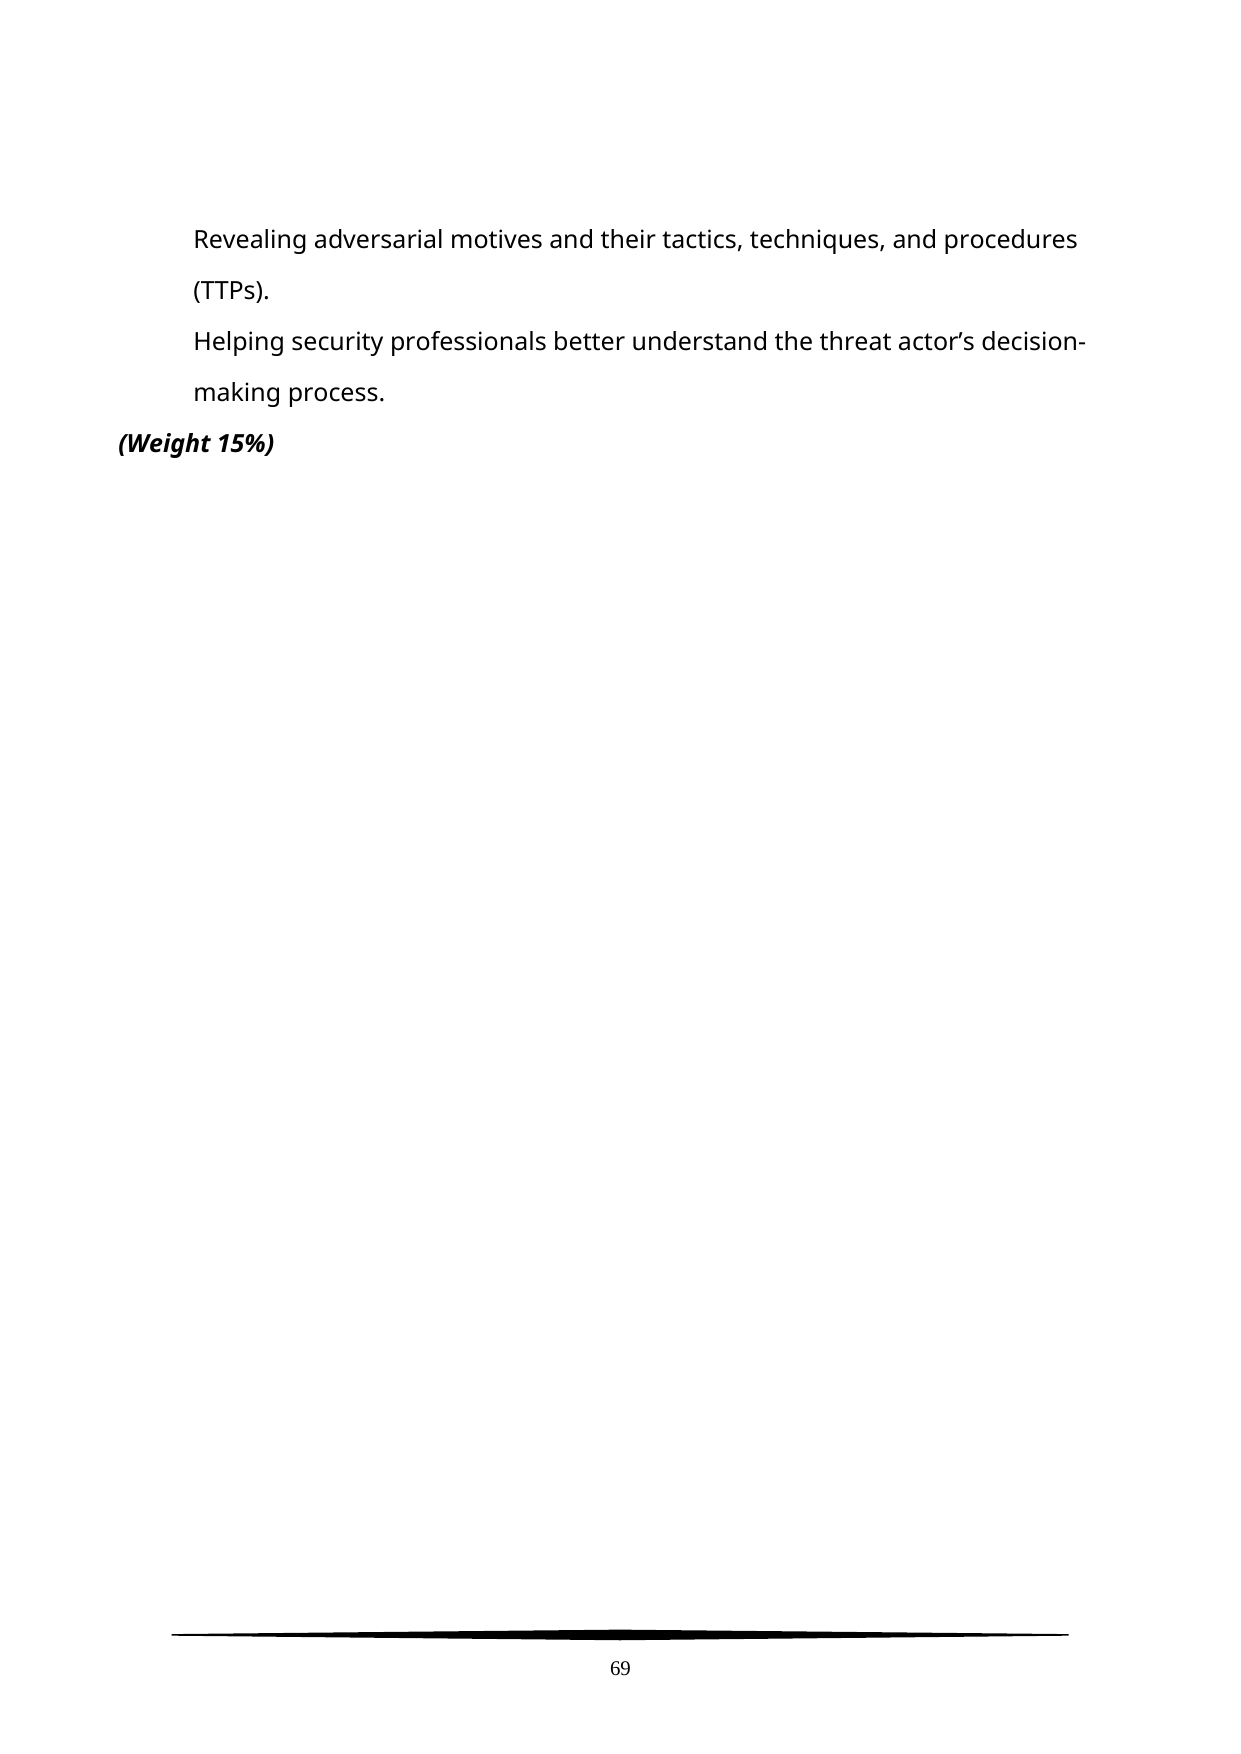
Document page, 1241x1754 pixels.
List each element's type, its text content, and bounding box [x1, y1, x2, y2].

text Helping security professionals better understand the threat actor’s decision- making process. [193, 324, 1122, 409]
text (Weight 15%) [118, 426, 1122, 460]
text Revealing adversarial motives and their tactics, techniques, and procedures (TTPs). [193, 222, 1122, 307]
